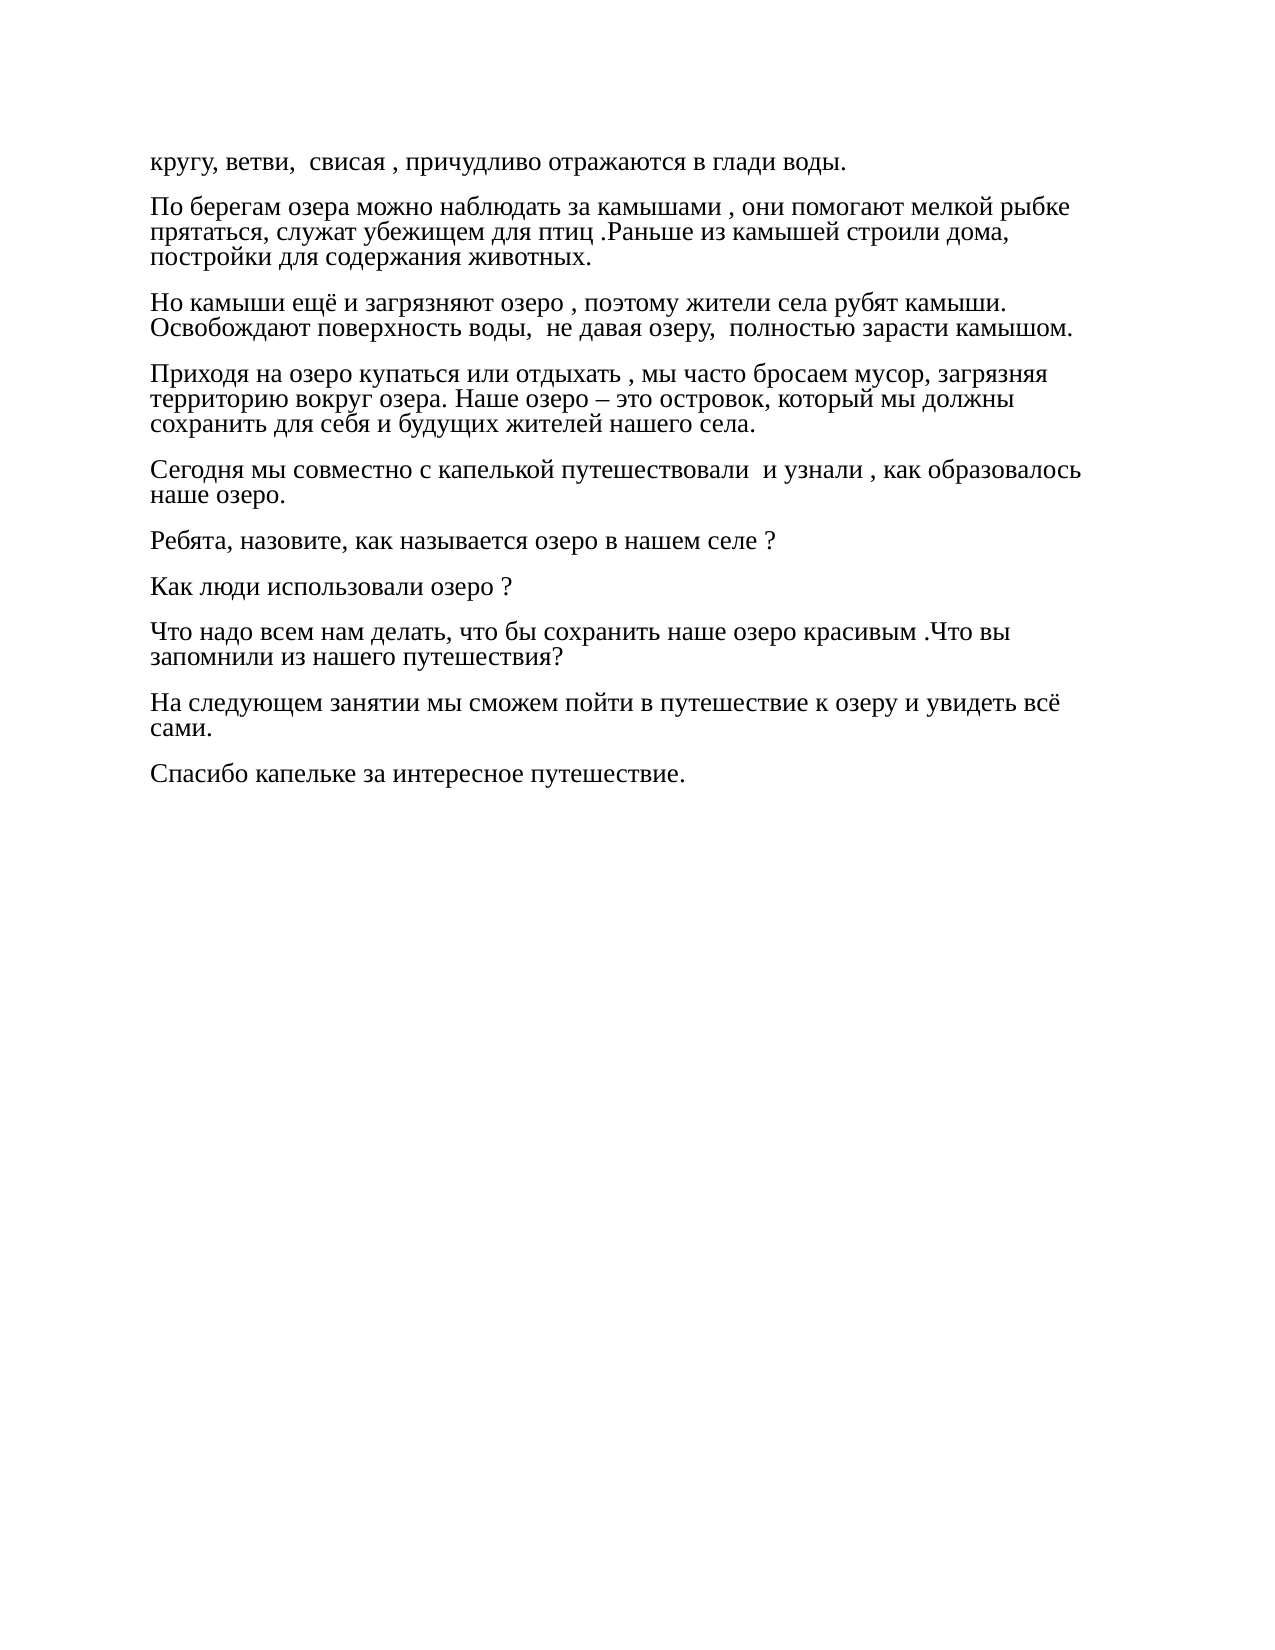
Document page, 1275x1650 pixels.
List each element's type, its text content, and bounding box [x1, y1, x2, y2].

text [150, 150, 1125, 175]
text Спасибо капельке за интересное путешествие. [150, 762, 1125, 787]
text Приходя на озеро купаться или отдыхать , мы часто бросаем мусор, загрязняя территорию вокруг озера. Наше озеро – это островок, который мы должны сохранить для себя и будущих жителей нашего села. [150, 362, 1125, 437]
text Что надо всем нам делать, что бы сохранить наше озеро красивым .Что вы запомнили из нашего путешествия? [150, 621, 1125, 671]
text Как люди использовали озеро ? [150, 575, 1125, 600]
text На следующем занятии мы сможем пойти в путешествие к озеру и увидеть всё сами. [150, 692, 1125, 742]
text Сегодня мы совместно с капелькой путешествовали и узнали , как образовалось наше озеро. [150, 458, 1125, 508]
text Ребята, назовите, как называется озеро в нашем селе ? [150, 529, 1125, 554]
text Но камыши ещё и загрязняют озеро , поэтому жители села рубят камыши. Освобождают поверхность воды, не давая озеру, полностью зарасти камышом. [150, 292, 1125, 342]
text По берегам озера можно наблюдать за камышами , они помогают мелкой рыбке прятаться, служат убежищем для птиц .Раньше из камышей строили дома, постройки для содержания животных. [150, 196, 1125, 271]
